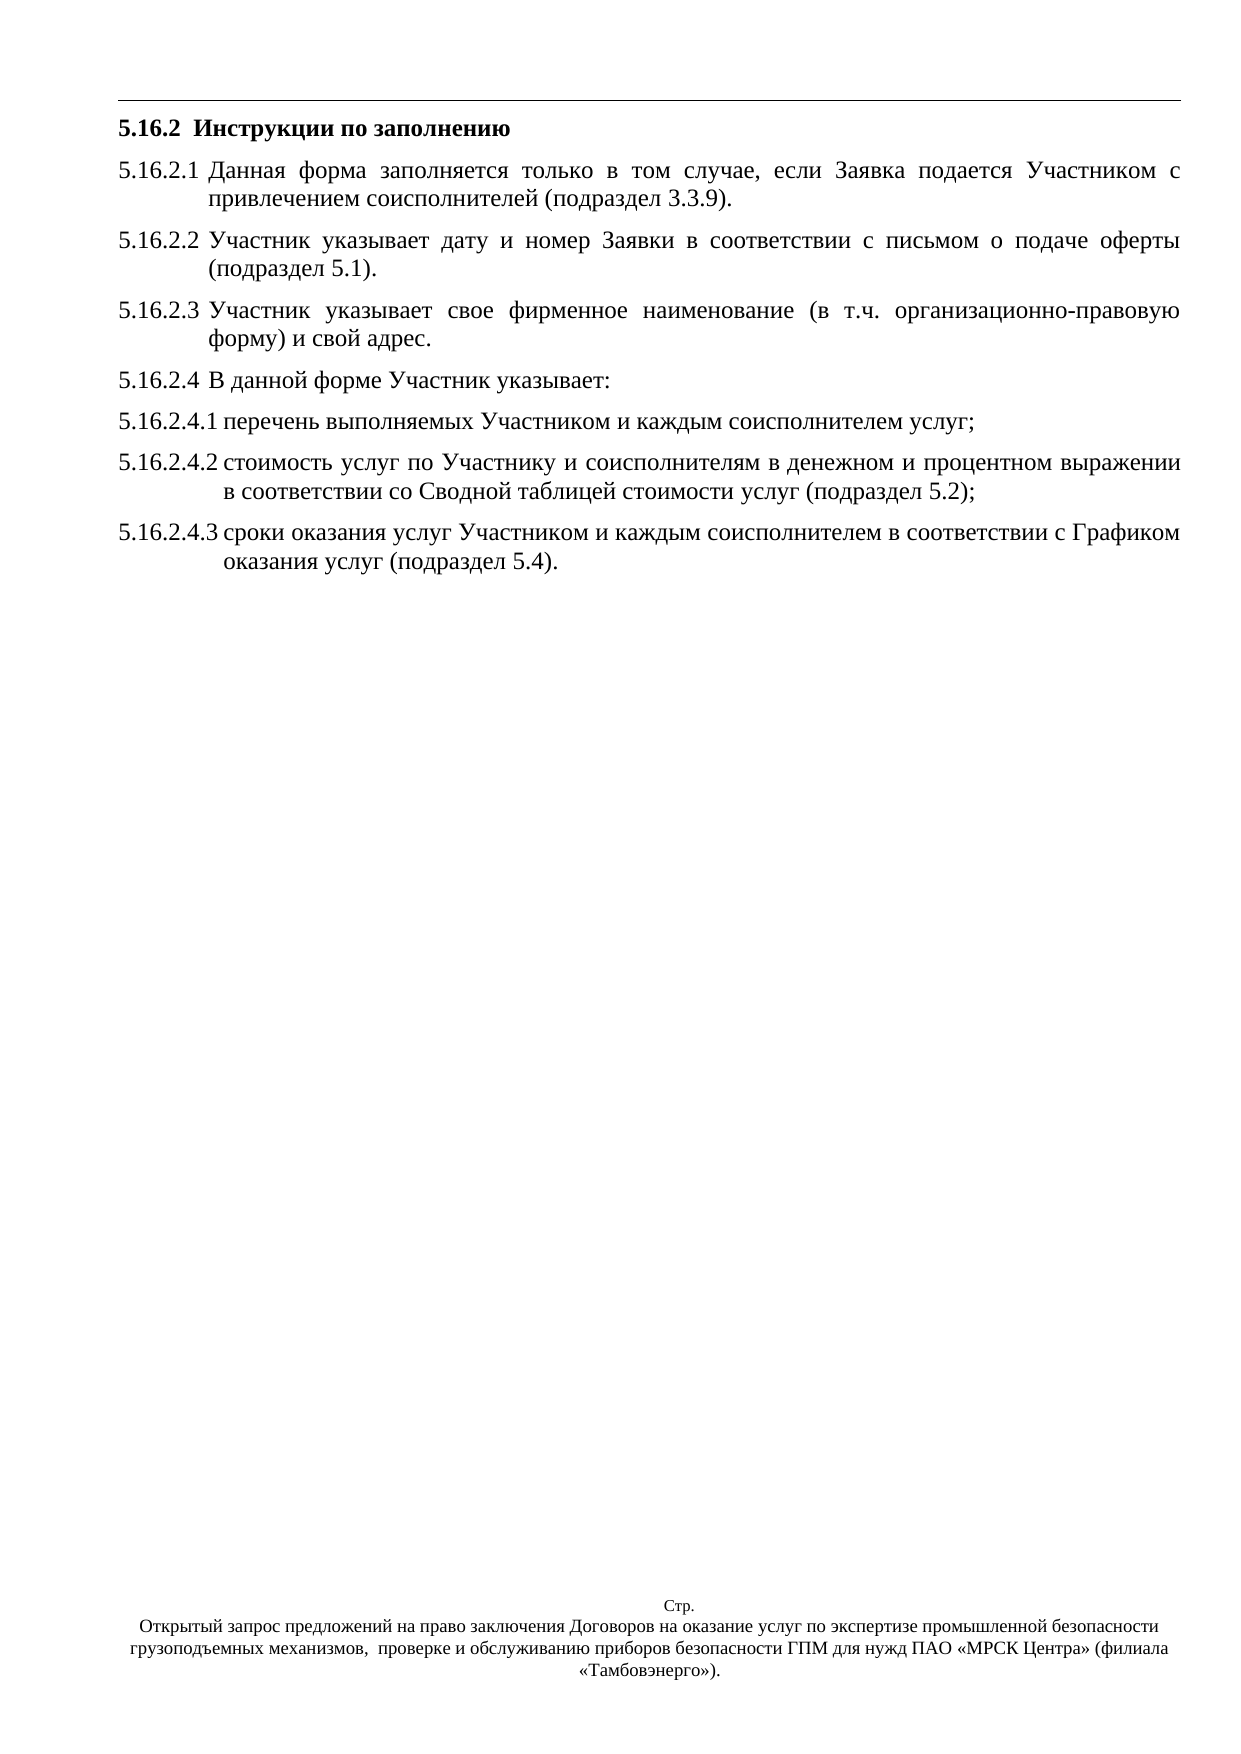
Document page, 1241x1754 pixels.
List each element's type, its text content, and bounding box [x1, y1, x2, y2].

list Участник указывает свое фирменное наименование (в т.ч. организационно-правовую форму) и свой адрес. [118, 295, 1181, 352]
list перечень выполняемых Участником и каждым соисполнителем услуг; [118, 406, 1181, 435]
list Данная форма заполняется только в том случае, если Заявка подается Участником с привлечением соисполнителей (подраздел 3.3.9). [118, 155, 1181, 212]
list В данной форме Участник указывает: [118, 365, 1181, 393]
list Участник указывает дату и номер Заявки в соответствии с письмом о подаче оферты (подраздел 5.1). [118, 225, 1181, 282]
list стоимость услуг по Участнику и соисполнителям в денежном и процентном выражении в соответствии со Сводной таблицей стоимости услуг (подраздел 5.2); [118, 447, 1181, 505]
list сроки оказания услуг Участником и каждым соисполнителем в соответствии с Графиком оказания услуг (подраздел 5.4). [118, 517, 1181, 575]
subtitle Инструкции по заполнению [118, 113, 1181, 142]
